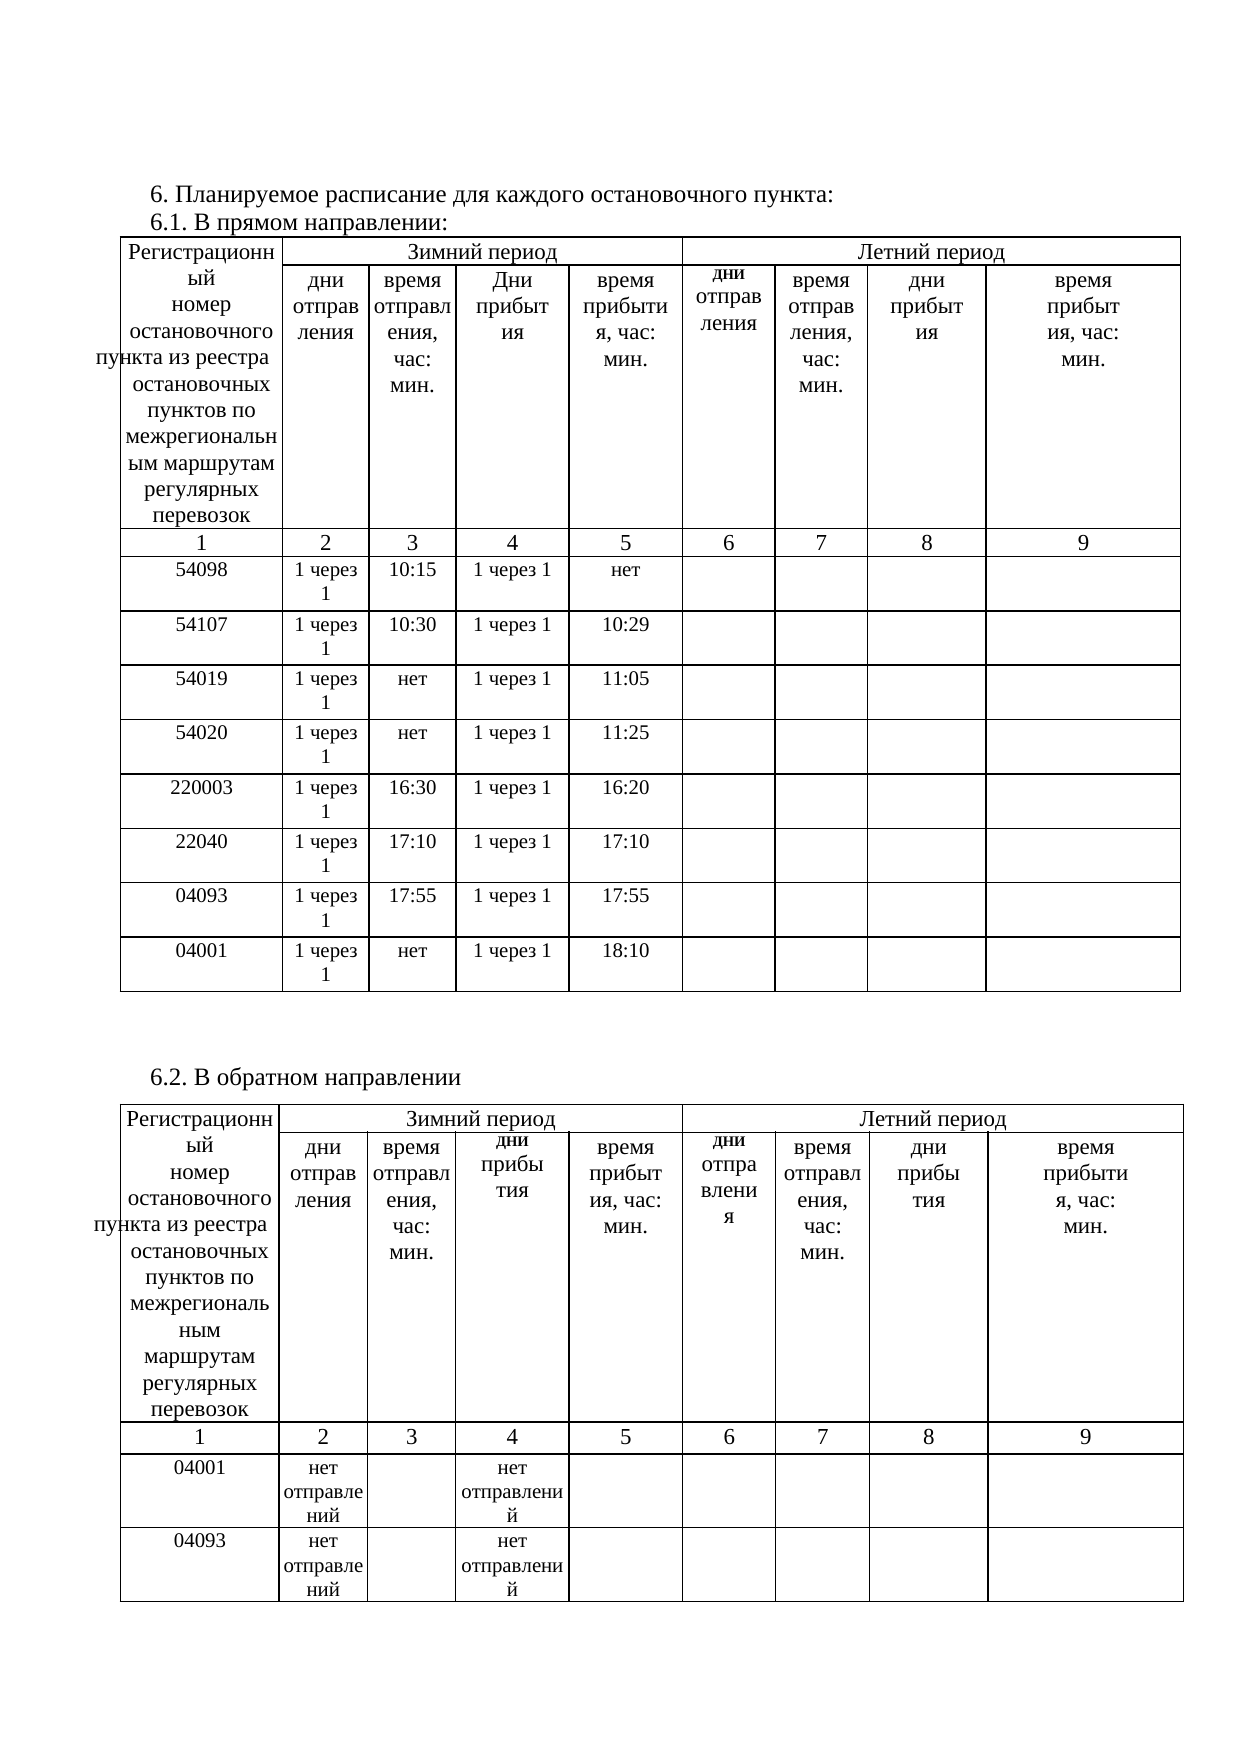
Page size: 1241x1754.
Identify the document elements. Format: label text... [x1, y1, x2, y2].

table_cell [683, 1455, 775, 1527]
table_cell нет [570, 557, 682, 610]
table_cell Дни прибыт ия [457, 266, 568, 528]
table_cell 1 [121, 529, 282, 556]
table_cell [683, 557, 774, 610]
table_cell 9 [989, 1423, 1183, 1453]
table_cell [870, 1528, 987, 1601]
table_cell дни отправ ления [283, 266, 368, 528]
table_cell 1 через 1 [283, 883, 368, 936]
table_cell [987, 666, 1180, 719]
table_cell [570, 1455, 682, 1527]
table_cell 4 [457, 529, 568, 556]
table_cell [868, 829, 985, 882]
table_cell [776, 775, 867, 827]
table_cell 10:29 [570, 612, 682, 664]
text 6. Планируемое расписание для каждого остановочного пункта: [150, 179, 1090, 207]
table_cell 54107 [121, 612, 282, 664]
table_cell 1 через 1 [283, 775, 368, 827]
table_cell 1 через 1 [457, 720, 568, 773]
table_cell время отправ ления, час: мин. [776, 266, 867, 528]
table_cell [683, 883, 774, 936]
table_header Зимний период [280, 1105, 682, 1131]
table_cell 17:55 [370, 883, 455, 936]
table_cell [683, 720, 774, 773]
table_cell 1 через 1 [457, 938, 568, 991]
table_cell 4 [456, 1423, 568, 1453]
table_cell 16:30 [370, 775, 455, 827]
table_cell нет [370, 666, 455, 719]
table_cell 5 [570, 1423, 682, 1453]
table_cell нет отправлений [456, 1528, 568, 1601]
table_cell время прибыти я, час: мин. [570, 266, 682, 528]
table_cell время прибыти я, час: мин. [989, 1133, 1183, 1421]
text 6.1. В прямом направлении: [150, 207, 1090, 236]
table_cell дни прибыт ия [868, 266, 985, 528]
table_cell [868, 720, 985, 773]
table_cell [987, 612, 1180, 664]
table_cell [776, 829, 867, 882]
table_cell время прибыт ия, час: мин. [987, 266, 1180, 528]
table_cell 1 через 1 [457, 612, 568, 664]
table_cell [987, 938, 1180, 991]
table_cell [776, 1528, 869, 1601]
table_cell дни отправ ления [280, 1133, 367, 1421]
table_cell время отправл ения, час: мин. [370, 266, 455, 528]
table_header Летний период [683, 1105, 1183, 1131]
table_cell 17:55 [570, 883, 682, 936]
table_cell [868, 612, 985, 664]
table_cell нет [370, 720, 455, 773]
table_cell 3 [368, 1423, 455, 1453]
table_cell 17:10 [570, 829, 682, 882]
table_cell 1 через 1 [457, 883, 568, 936]
table_cell нет отправлений [456, 1455, 568, 1527]
table_cell ДНИ отправ ления [683, 266, 774, 528]
table_cell время отправл ения, час: мин. [368, 1133, 455, 1421]
table_cell 2 [283, 529, 368, 556]
table_cell 7 [776, 529, 867, 556]
table_cell 6 [683, 1423, 775, 1453]
table_cell [683, 612, 774, 664]
table_cell [368, 1528, 455, 1601]
table_cell 1 через 1 [283, 666, 368, 719]
table_cell [987, 775, 1180, 827]
table_cell 04001 [121, 938, 282, 991]
table_cell нет [370, 938, 455, 991]
table_cell время отправл ения, час: мин. [776, 1133, 869, 1421]
table_cell ДНИ прибы тия [456, 1133, 568, 1421]
table_cell нет отправлений [280, 1528, 367, 1601]
table_cell [776, 666, 867, 719]
table_cell 17:10 [370, 829, 455, 882]
table_cell 1 через 1 [283, 557, 368, 610]
table_cell 22040 [121, 829, 282, 882]
table_cell 8 [868, 529, 985, 556]
table_cell нет отправлений [280, 1455, 367, 1527]
table_cell [368, 1455, 455, 1527]
table_cell 3 [370, 529, 455, 556]
table_cell [776, 557, 867, 610]
table_cell [987, 557, 1180, 610]
table_cell [570, 1528, 682, 1601]
table_cell [683, 829, 774, 882]
table_cell 1 через 1 [457, 666, 568, 719]
table_cell 1 через 1 [283, 829, 368, 882]
table_cell 2 [280, 1423, 367, 1453]
table_cell 04001 [121, 1455, 278, 1527]
table_cell 1 через 1 [457, 829, 568, 882]
table_cell [776, 1455, 869, 1527]
table_cell 1 через 1 [283, 612, 368, 664]
table_cell 11:05 [570, 666, 682, 719]
table_cell [683, 666, 774, 719]
table_cell [776, 612, 867, 664]
table_cell 1 через 1 [283, 720, 368, 773]
table_cell 11:25 [570, 720, 682, 773]
table_cell [870, 1455, 987, 1527]
table_cell 10:30 [370, 612, 455, 664]
table_cell [683, 938, 774, 991]
table_cell [868, 938, 985, 991]
table_cell [987, 720, 1180, 773]
table_cell 1 через 1 [457, 557, 568, 610]
table_cell 6 [683, 529, 774, 556]
table_cell [989, 1528, 1183, 1601]
table_cell [868, 883, 985, 936]
table_cell [987, 829, 1180, 882]
table_cell 04093 [121, 1528, 278, 1601]
table_header Регистрационный номер остановочного пункта из реестра остановочных пунктов по межрегиональным маршрутам регулярных перевозок [121, 238, 282, 528]
table_cell 8 [870, 1423, 987, 1453]
table_cell 54020 [121, 720, 282, 773]
table_cell [868, 557, 985, 610]
table_cell 1 через 1 [457, 775, 568, 827]
table_cell 54098 [121, 557, 282, 610]
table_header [121, 1105, 278, 1421]
table_cell [868, 666, 985, 719]
table_cell 16:20 [570, 775, 682, 827]
table_cell [987, 883, 1180, 936]
table_cell время прибыт ия, час: мин. [570, 1133, 682, 1421]
table_cell [989, 1455, 1183, 1527]
table_cell 1 [121, 1423, 278, 1453]
table_cell 04093 [121, 883, 282, 936]
table_cell 9 [987, 529, 1180, 556]
table_cell [776, 938, 867, 991]
table_cell [683, 775, 774, 827]
table_cell [868, 775, 985, 827]
table_cell [776, 883, 867, 936]
table_cell 18:10 [570, 938, 682, 991]
table_cell [683, 1528, 775, 1601]
text 6.2. В обратном направлении [150, 1062, 1090, 1091]
table_cell 1 через 1 [283, 938, 368, 991]
table_cell 10:15 [370, 557, 455, 610]
table_cell 5 [570, 529, 682, 556]
table_cell 220003 [121, 775, 282, 827]
table_cell 7 [776, 1423, 869, 1453]
table_header Летний период [683, 238, 1180, 264]
table_cell ДНИ отпра влени я [683, 1133, 775, 1421]
table_cell дни прибы тия [870, 1133, 987, 1421]
table_cell [776, 720, 867, 773]
table_header Зимний период [283, 238, 682, 264]
table_cell 54019 [121, 666, 282, 719]
